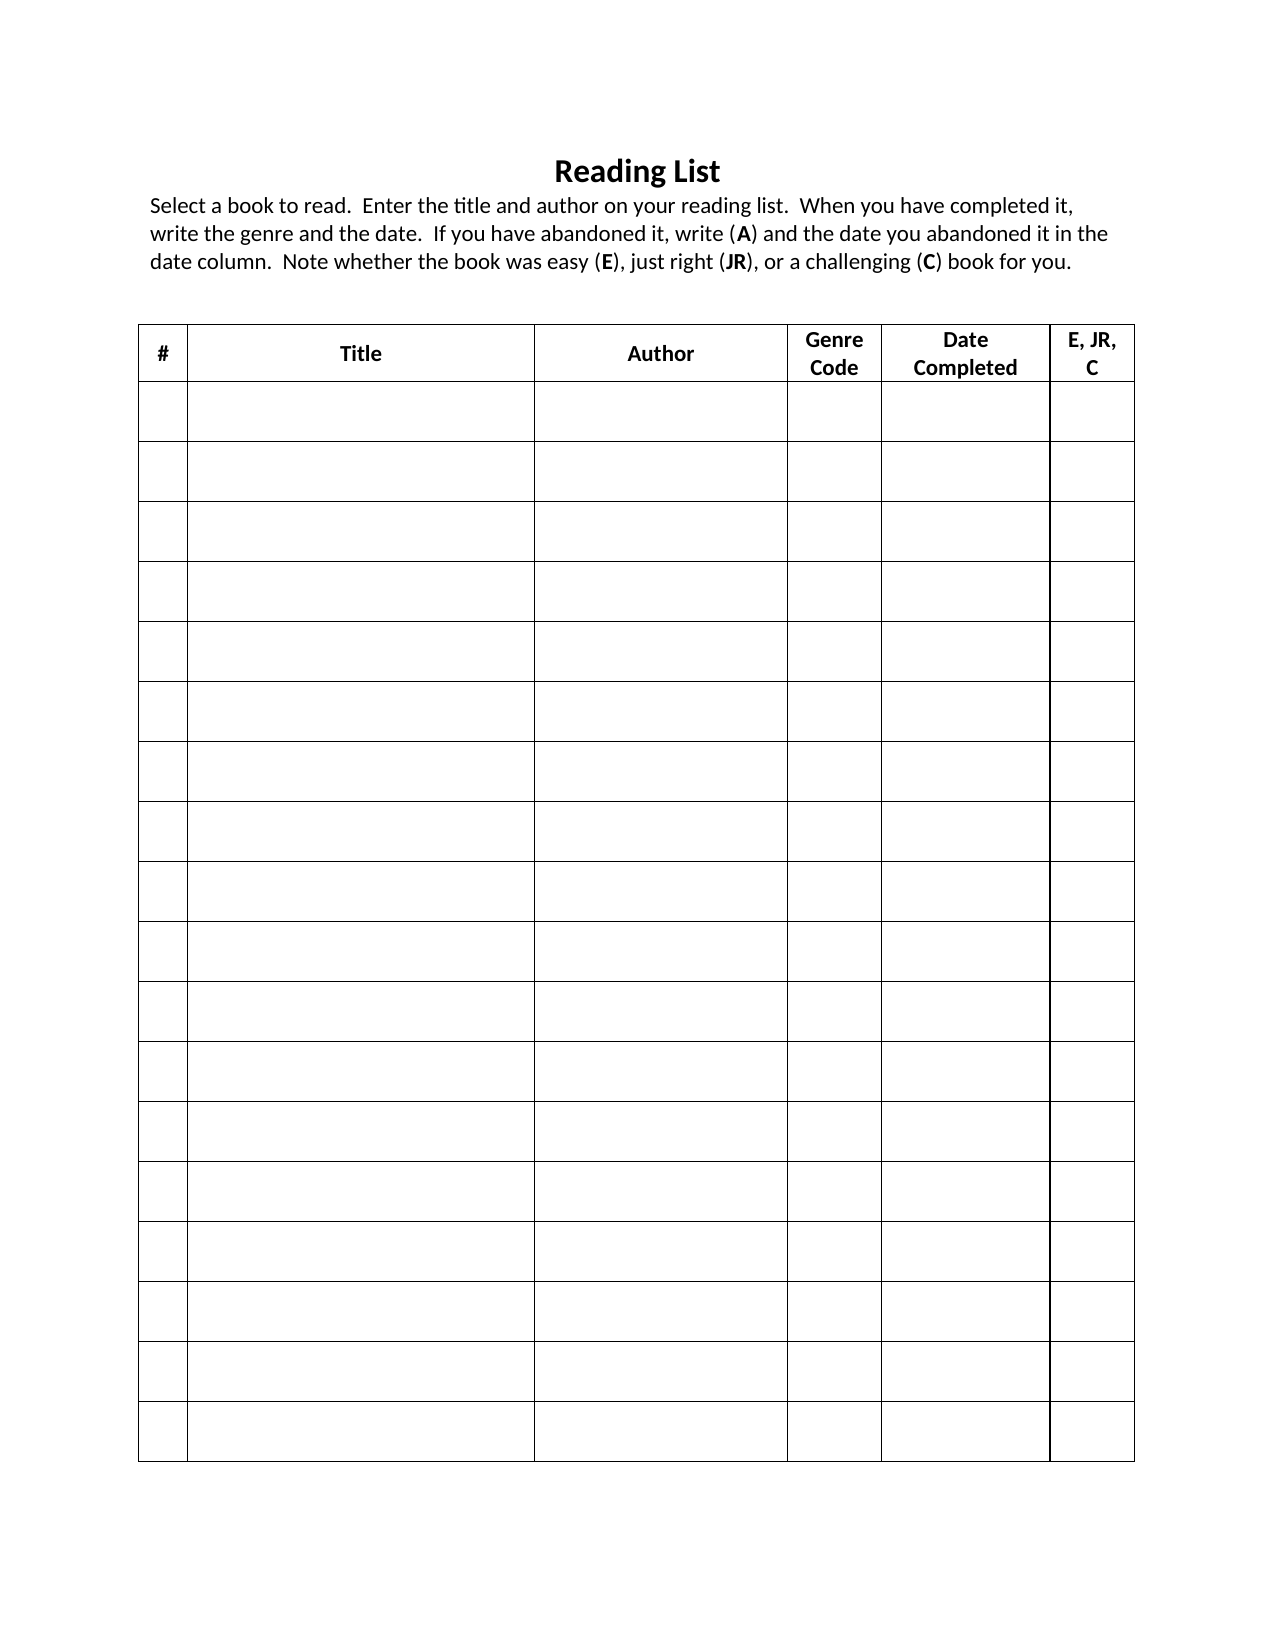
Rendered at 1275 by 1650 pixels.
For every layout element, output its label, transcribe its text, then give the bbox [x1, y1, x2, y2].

table_cell [788, 862, 881, 921]
table_header Author [535, 325, 787, 381]
table_cell [188, 562, 534, 621]
table_cell [788, 1102, 881, 1161]
table_cell [535, 1162, 787, 1221]
table_cell [882, 1162, 1049, 1221]
table_cell [882, 1342, 1049, 1401]
table_cell [882, 862, 1049, 921]
table_cell [535, 1222, 787, 1281]
table_cell [1051, 862, 1134, 921]
table_cell [535, 502, 787, 561]
table_cell [535, 982, 787, 1041]
table_cell [139, 622, 187, 681]
table_cell [788, 622, 881, 681]
table_cell [188, 862, 534, 921]
table_cell [1051, 502, 1134, 561]
table_cell [139, 1222, 187, 1281]
table_cell [188, 1162, 534, 1221]
table_cell [188, 1222, 534, 1281]
table_cell [788, 1402, 881, 1461]
table_header # [139, 325, 187, 381]
table_cell [188, 982, 534, 1041]
list Reading List [150, 150, 1125, 191]
table_header Title [188, 325, 534, 381]
table_cell [1051, 622, 1134, 681]
table_cell [1051, 1402, 1134, 1461]
table_cell [882, 682, 1049, 741]
list Select a book to read. Enter the title and author on your reading list. When you have completed it, write the genre and the date. If you have abandoned it, write (A) and the date you abandoned it in the date column. Note whether the book was easy (E), just right (JR), or a challenging (C) book for you. [150, 191, 1125, 275]
table_cell [535, 1342, 787, 1401]
table_cell [188, 742, 534, 801]
table_cell [1051, 982, 1134, 1041]
table_cell [882, 802, 1049, 861]
table_cell [788, 382, 881, 441]
table_cell [788, 682, 881, 741]
table_cell [882, 922, 1049, 981]
table_cell [1051, 802, 1134, 861]
table_cell [139, 1042, 187, 1101]
table_cell [188, 802, 534, 861]
table_cell [139, 802, 187, 861]
table_cell [139, 562, 187, 621]
table_cell [188, 382, 534, 441]
table_cell [139, 1102, 187, 1161]
table_cell [535, 922, 787, 981]
table_cell [882, 1042, 1049, 1101]
table_cell [1051, 1042, 1134, 1101]
table_cell [1051, 682, 1134, 741]
table_cell [788, 562, 881, 621]
table_cell [535, 1282, 787, 1341]
table_cell [1051, 1282, 1134, 1341]
table_cell [788, 802, 881, 861]
table_cell [788, 502, 881, 561]
table_cell [188, 1342, 534, 1401]
table_header Genre Code [788, 325, 881, 381]
table_cell [788, 1222, 881, 1281]
table_cell [188, 1282, 534, 1341]
table_cell [535, 742, 787, 801]
table_cell [1051, 562, 1134, 621]
table_cell [535, 802, 787, 861]
table_cell [188, 1102, 534, 1161]
table_cell [1051, 1162, 1134, 1221]
table_cell [535, 382, 787, 441]
table_cell [788, 982, 881, 1041]
table_cell [139, 682, 187, 741]
table_header Date Completed [882, 325, 1049, 381]
table_cell [882, 442, 1049, 501]
table_header E, JR, C [1051, 325, 1134, 381]
table_cell [139, 382, 187, 441]
table_cell [188, 622, 534, 681]
table_cell [188, 442, 534, 501]
table_cell [1051, 1102, 1134, 1161]
table_cell [139, 742, 187, 801]
table_cell [882, 742, 1049, 801]
table_cell [788, 442, 881, 501]
table_cell [139, 1402, 187, 1461]
table_cell [882, 982, 1049, 1041]
table_cell [1051, 442, 1134, 501]
table_cell [535, 442, 787, 501]
table_cell [535, 562, 787, 621]
table_cell [188, 922, 534, 981]
table_cell [1051, 1222, 1134, 1281]
table_cell [788, 1162, 881, 1221]
table_cell [535, 1102, 787, 1161]
table_cell [882, 1282, 1049, 1341]
table_cell [882, 502, 1049, 561]
table_cell [139, 1342, 187, 1401]
table_cell [139, 982, 187, 1041]
table_cell [188, 682, 534, 741]
table_cell [1051, 922, 1134, 981]
table_cell [188, 1042, 534, 1101]
table_cell [788, 742, 881, 801]
table_cell [882, 1402, 1049, 1461]
table_cell [139, 922, 187, 981]
table_cell [1051, 1342, 1134, 1401]
table_cell [139, 502, 187, 561]
table_cell [882, 1102, 1049, 1161]
table_cell [535, 682, 787, 741]
table_cell [788, 922, 881, 981]
table_cell [139, 1282, 187, 1341]
table_cell [535, 622, 787, 681]
table_cell [1051, 742, 1134, 801]
table_cell [882, 622, 1049, 681]
table_cell [788, 1282, 881, 1341]
table_cell [882, 1222, 1049, 1281]
table_cell [188, 1402, 534, 1461]
table_cell [139, 1162, 187, 1221]
table_cell [882, 382, 1049, 441]
table_cell [882, 562, 1049, 621]
table_cell [188, 502, 534, 561]
table_cell [139, 442, 187, 501]
table_cell [535, 862, 787, 921]
table_cell [788, 1042, 881, 1101]
table_cell [535, 1042, 787, 1101]
table_cell [788, 1342, 881, 1401]
table_cell [535, 1402, 787, 1461]
table_cell [139, 862, 187, 921]
table_cell [1051, 382, 1134, 441]
